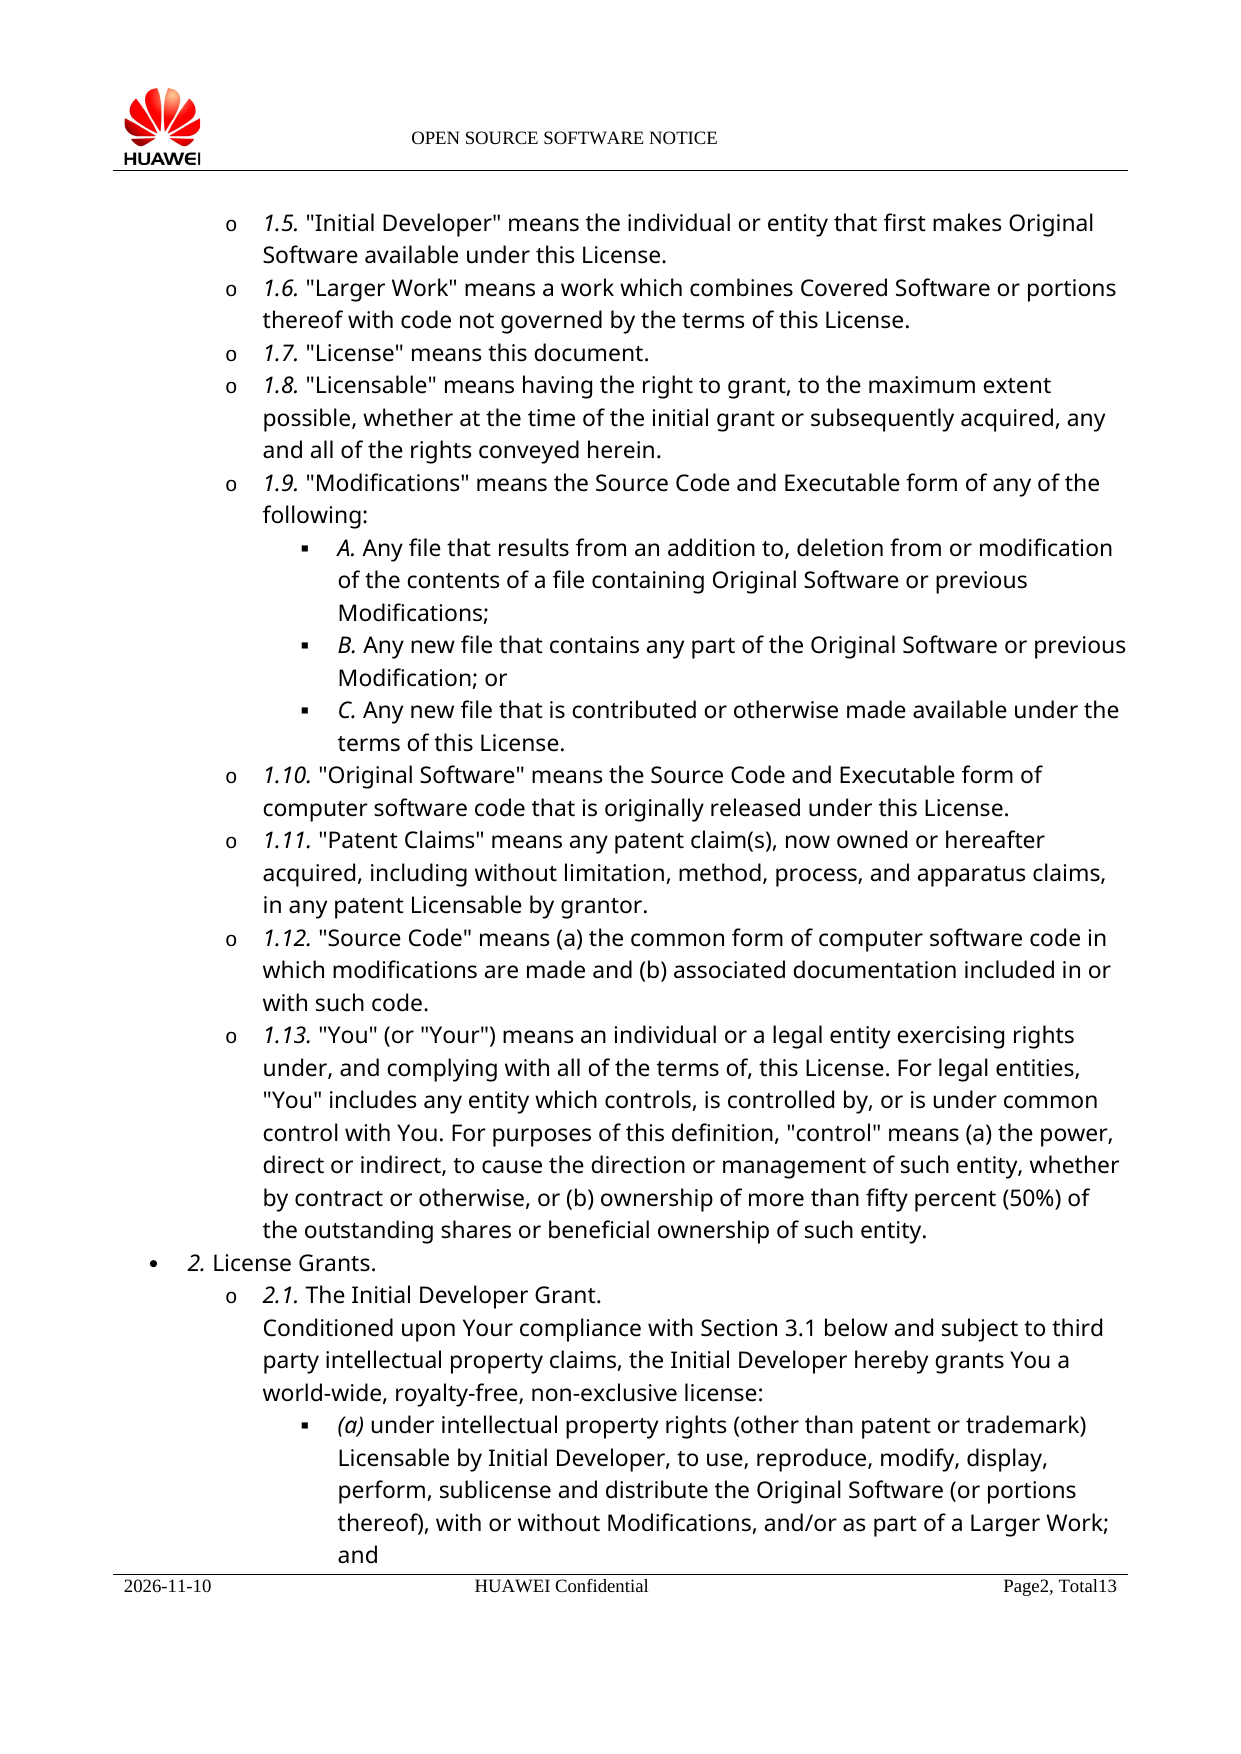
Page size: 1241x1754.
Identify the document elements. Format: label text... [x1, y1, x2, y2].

list 1.12. "Source Code" means (a) the common form of computer software code in which modifications are made and (b) associated documentation included in or with such code. [225, 921, 1128, 1019]
list 1.9. "Modifications" means the Source Code and Executable form of any of the following: [225, 466, 1128, 531]
list 1.5. "Initial Developer" means the individual or entity that first makes Original Software available under this License. [225, 206, 1128, 271]
list C. Any new file that is contributed or otherwise made available under the terms of this License. [300, 694, 1128, 759]
list 1.7. "License" means this document. [225, 336, 1128, 369]
list A. Any file that results from an addition to, deletion from or modification of the contents of a file containing Original Software or previous Modifications; [300, 531, 1128, 629]
picture [124, 88, 201, 165]
list 2. License Grants. [150, 1246, 1128, 1279]
list 1.11. "Patent Claims" means any patent claim(s), now owned or hereafter acquired, including without limitation, method, process, and apparatus claims, in any patent Licensable by grantor. [225, 824, 1128, 921]
list 1.10. "Original Software" means the Source Code and Executable form of computer software code that is originally released under this License. [225, 759, 1128, 824]
list 2.1. The Initial Developer Grant. Conditioned upon Your compliance with Section 3.1 below and subject to third party intellectual property claims, the Initial Developer hereby grants You a world-wide, royalty-free, non-exclusive license: [225, 1279, 1128, 1409]
list 1.13. "You" (or "Your") means an individual or a legal entity exercising rights under, and complying with all of the terms of, this License. For legal entities, "You" includes any entity which controls, is controlled by, or is under common control with You. For purposes of this definition, "control" means (a) the power, direct or indirect, to cause the direction or management of such entity, whether by contract or otherwise, or (b) ownership of more than fifty percent (50%) of the outstanding shares or beneficial ownership of such entity. [225, 1019, 1128, 1246]
list B. Any new file that contains any part of the Original Software or previous Modification; or [300, 629, 1128, 694]
list (a) under intellectual property rights (other than patent or trademark) Licensable by Initial Developer, to use, reproduce, modify, display, perform, sublicense and distribute the Original Software (or portions thereof), with or without Modifications, and/or as part of a Larger Work; and [300, 1409, 1128, 1571]
list 1.8. "Licensable" means having the right to grant, to the maximum extent possible, whether at the time of the initial grant or subsequently acquired, any and all of the rights conveyed herein. [225, 369, 1128, 466]
list 1.6. "Larger Work" means a work which combines Covered Software or portions thereof with code not governed by the terms of this License. [225, 271, 1128, 336]
